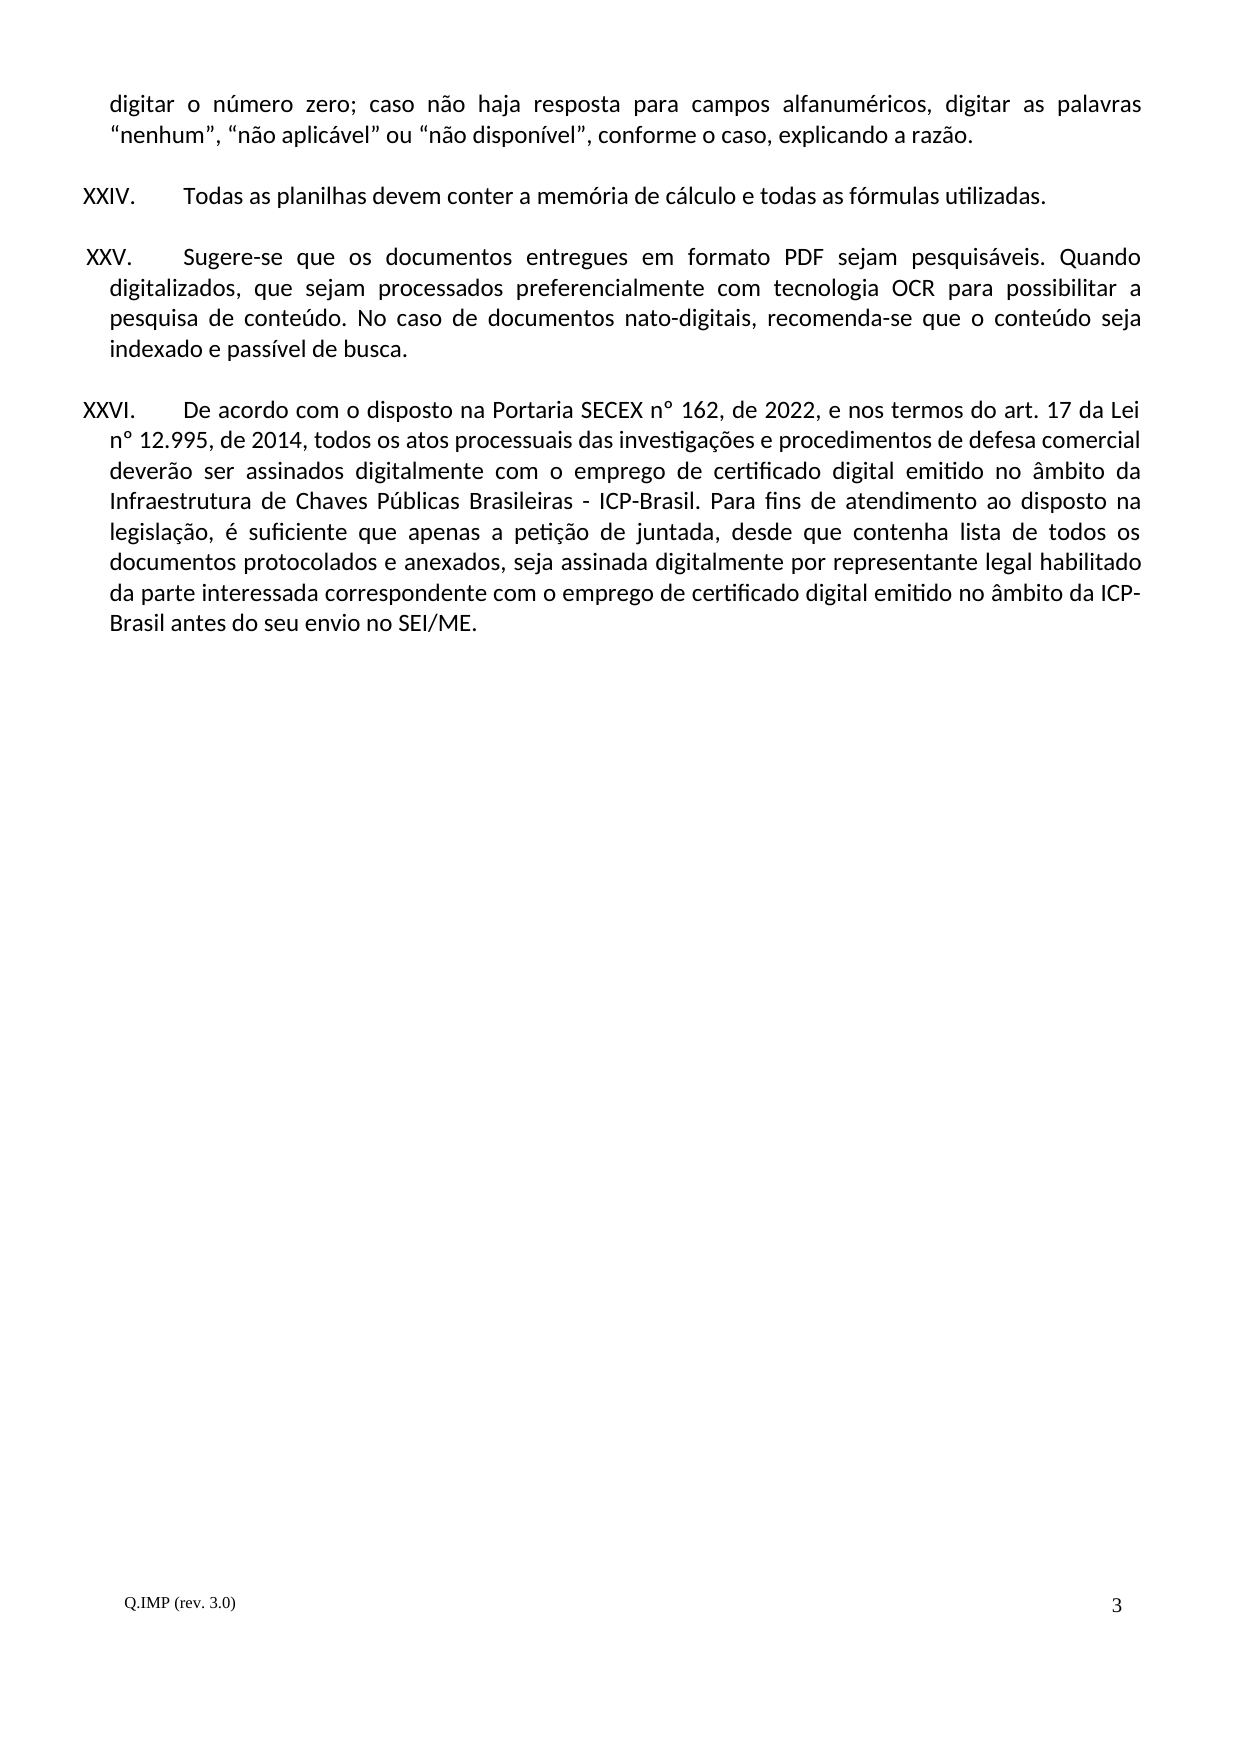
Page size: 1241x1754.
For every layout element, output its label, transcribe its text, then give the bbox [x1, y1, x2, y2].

list Sugere-se que os documentos entregues em formato PDF sejam pesquisáveis. Quando digitalizados, que sejam processados preferencialmente com tecnologia OCR para possibilitar a pesquisa de conteúdo. No caso de documentos nato-digitais, recomenda-se que o conteúdo seja indexado e passível de busca. [109, 241, 1143, 363]
list Todas as planilhas devem conter a memória de cálculo e todas as fórmulas utilizadas. [109, 180, 1143, 211]
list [109, 89, 1143, 150]
list De acordo com o disposto na Portaria SECEX nº 162, de 2022, e nos termos do art. 17 da Lei nº 12.995, de 2014, todos os atos processuais das investigações e procedimentos de defesa comercial deverão ser assinados digitalmente com o emprego de certificado digital emitido no âmbito da Infraestrutura de Chaves Públicas Brasileiras - ICP-Brasil. Para fins de atendimento ao disposto na legislação, é suficiente que apenas a petição de juntada, desde que contenha lista de todos os documentos protocolados e anexados, seja assinada digitalmente por representante legal habilitado da parte interessada correspondente com o emprego de certificado digital emitido no âmbito da ICP-Brasil antes do seu envio no SEI/ME. [109, 394, 1143, 638]
